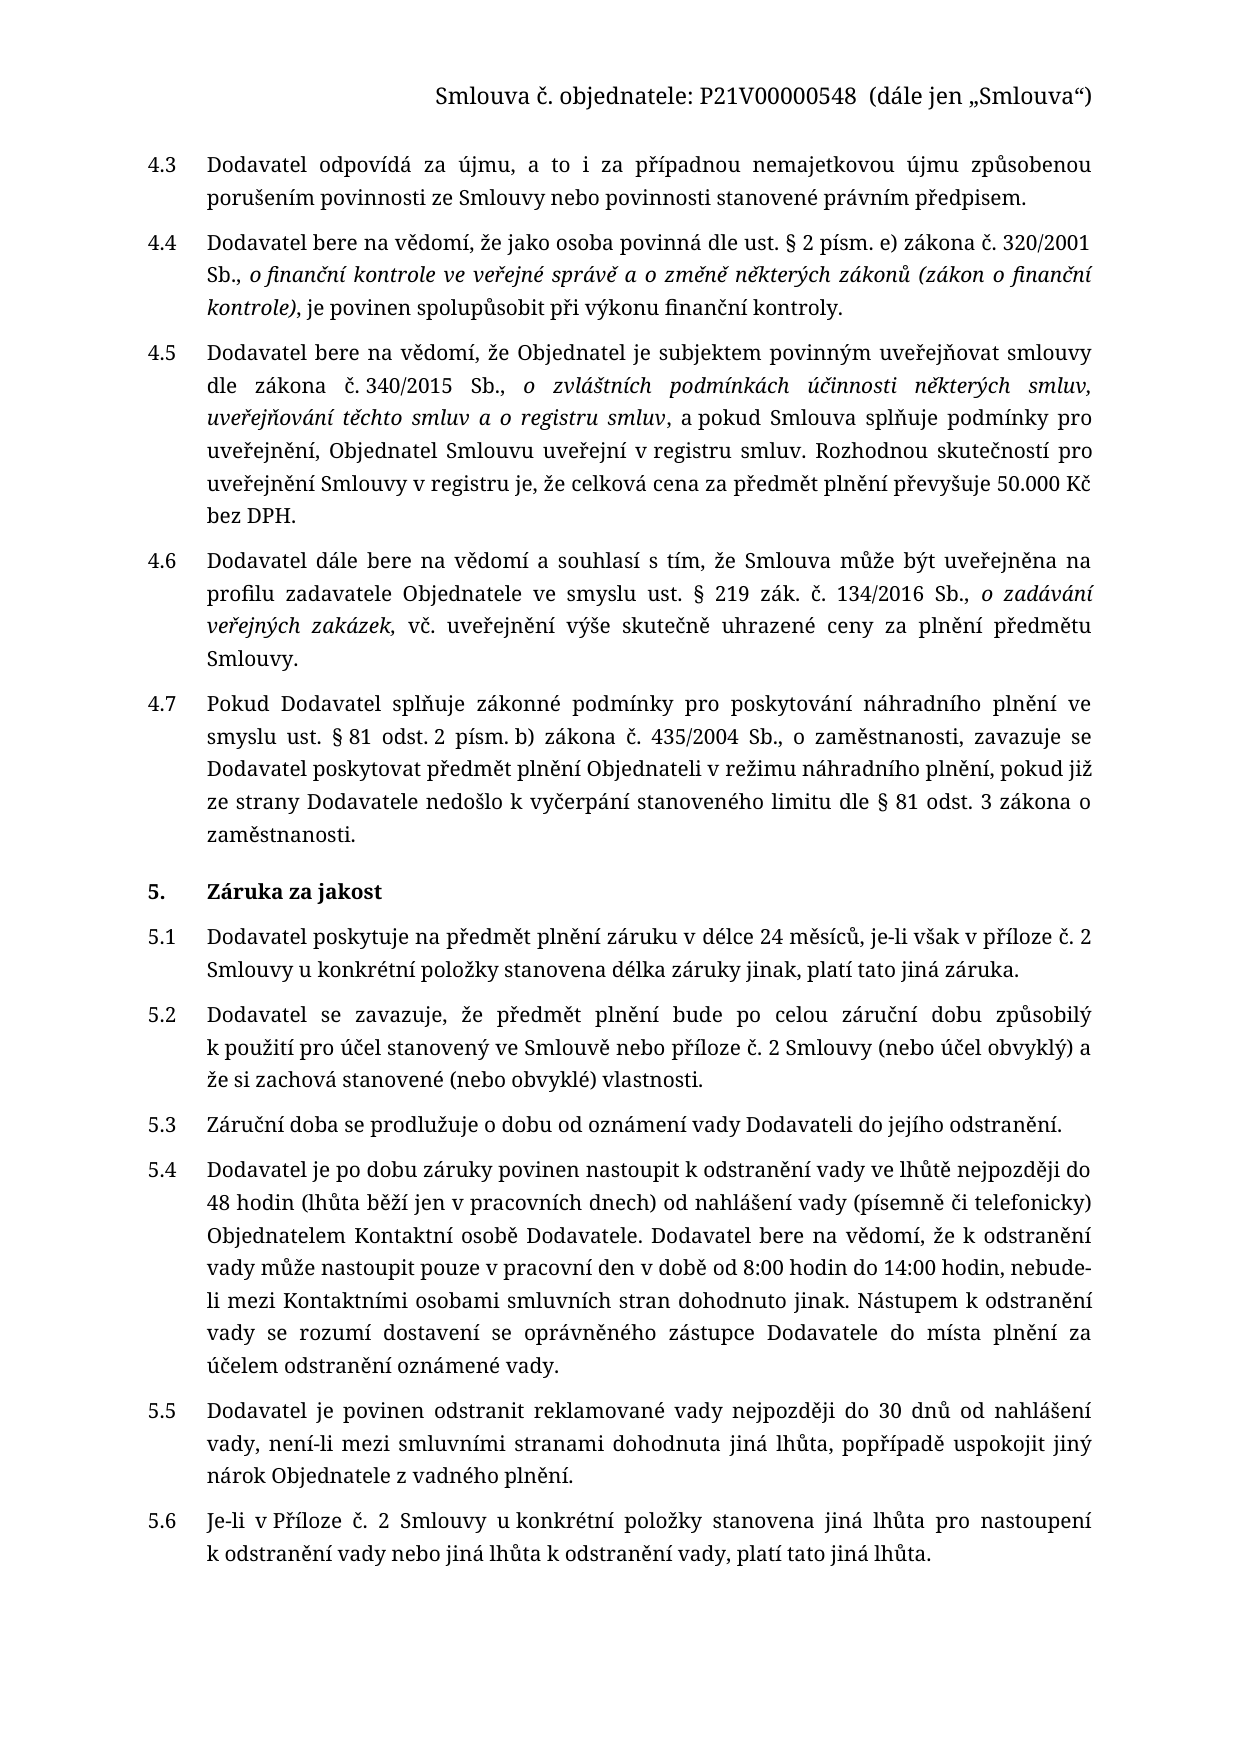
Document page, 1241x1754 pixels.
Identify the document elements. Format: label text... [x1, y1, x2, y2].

list Dodavatel odpovídá za újmu, a to i za případnou nemajetkovou újmu způsobenou porušením povinnosti ze Smlouvy nebo povinnosti stanovené právním předpisem. [148, 150, 1093, 211]
list Dodavatel dále bere na vědomí a souhlasí s tím, že Smlouva může být uveřejněna na profilu zadavatele Objednatele ve smyslu ust. § 219 zák. č. 134/2016 Sb., o zadávání veřejných zakázek, vč. uveřejnění výše skutečně uhrazené ceny za plnění předmětu Smlouvy. [148, 546, 1093, 673]
list Pokud Dodavatel splňuje zákonné podmínky pro poskytování náhradního plnění ve smyslu ust. § 81 odst. 2 písm. b) zákona č. 435/2004 Sb., o zaměstnanosti, zavazuje se Dodavatel poskytovat předmět plnění Objednateli v režimu náhradního plnění, pokud již ze strany Dodavatele nedošlo k vyčerpání stanoveného limitu dle § 81 odst. 3 zákona o zaměstnanosti. [148, 689, 1093, 848]
list Dodavatel poskytuje na předmět plnění záruku v délce 24 měsíců, je-li však v příloze č. 2 Smlouvy u konkrétní položky stanovena délka záruky jinak, platí tato jiná záruka. [148, 922, 1093, 983]
list Dodavatel se zavazuje, že předmět plnění bude po celou záruční dobu způsobilý k použití pro účel stanovený ve Smlouvě nebo příloze č. 2 Smlouvy (nebo účel obvyklý) a že si zachová stanovené (nebo obvyklé) vlastnosti. [148, 1000, 1093, 1094]
list Dodavatel bere na vědomí, že Objednatel je subjektem povinným uveřejňovat smlouvy dle zákona č. 340/2015 Sb., o zvláštních podmínkách účinnosti některých smluv, uveřejňování těchto smluv a o registru smluv, a pokud Smlouva splňuje podmínky pro uveřejnění, Objednatel Smlouvu uveřejní v registru smluv. Rozhodnou skutečností pro uveřejnění Smlouvy v registru je, že celková cena za předmět plnění převyšuje 50.000 Kč bez DPH. [148, 338, 1093, 530]
list Je-li v Příloze č. 2 Smlouvy u konkrétní položky stanovena jiná lhůta pro nastoupení k odstranění vady nebo jiná lhůta k odstranění vady, platí tato jiná lhůta. [148, 1507, 1093, 1568]
list Dodavatel je po dobu záruky povinen nastoupit k odstranění vady ve lhůtě nejpozději do 48 hodin (lhůta běží jen v pracovních dnech) od nahlášení vady (písemně či telefonicky) Objednatelem Kontaktní osobě Dodavatele. Dodavatel bere na vědomí, že k odstranění vady může nastoupit pouze v pracovní den v době od 8:00 hodin do 14:00 hodin, nebude-li mezi Kontaktními osobami smluvních stran dohodnuto jinak. Nástupem k odstranění vady se rozumí dostavení se oprávněného zástupce Dodavatele do místa plnění za účelem odstranění oznámené vady. [148, 1156, 1093, 1379]
list Záruka za jakost [148, 877, 1093, 906]
list Záruční doba se prodlužuje o dobu od oznámení vady Dodavateli do jejího odstranění. [148, 1110, 1093, 1139]
list Dodavatel bere na vědomí, že jako osoba povinná dle ust. § 2 písm. e) zákona č. 320/2001 Sb., o finanční kontrole ve veřejné správě a o změně některých zákonů (zákon o finanční kontrole), je povinen spolupůsobit při výkonu finanční kontroly. [148, 228, 1093, 322]
list Dodavatel je povinen odstranit reklamované vady nejpozději do 30 dnů od nahlášení vady, není-li mezi smluvními stranami dohodnuta jiná lhůta, popřípadě uspokojit jiný nárok Objednatele z vadného plnění. [148, 1396, 1093, 1490]
